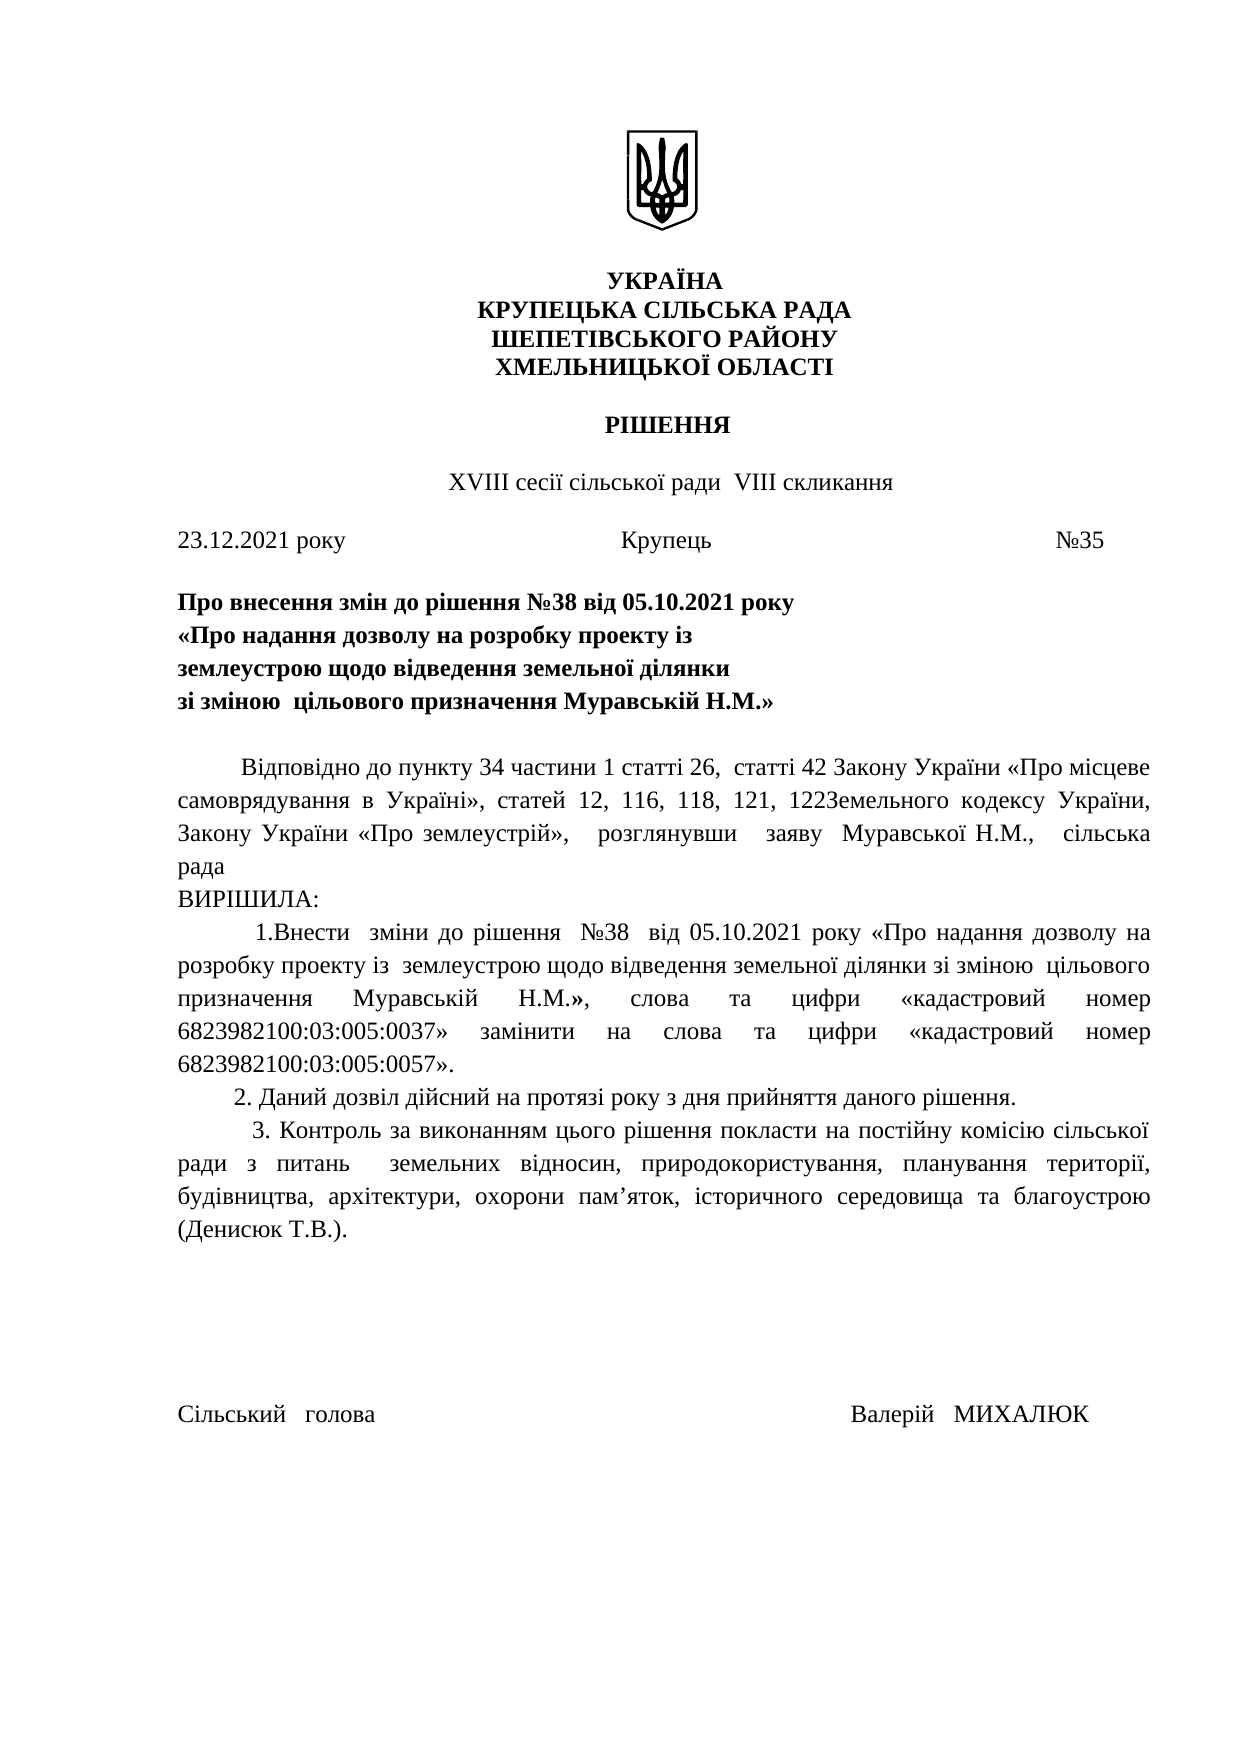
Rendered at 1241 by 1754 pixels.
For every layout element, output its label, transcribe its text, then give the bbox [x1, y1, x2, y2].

text землеустрою щодо відведення земельної ділянки [177, 653, 1152, 681]
text ВИРІШИЛА: [177, 884, 1152, 913]
text 3. Контроль за виконанням цього рішення покласти на постійну комісію сільської ради з питань земельних відносин, природокористування, планування території, будівництва, архітектури, охорони пам’яток, історичного середовища та благоустрою (Денисюк Т.В.). [177, 1115, 1152, 1243]
text Про внесення змін до рішення №38 від 05.10.2021 року [177, 587, 1152, 615]
text РІШЕННЯ [177, 410, 1152, 439]
text Сільський голова Валерій МИХАЛЮК [177, 1399, 1152, 1428]
text ШЕПЕТІВСЬКОГО РАЙОНУ [177, 324, 1152, 352]
text «Про надання дозволу на розробку проекту із [177, 620, 1152, 648]
text 1.Внести зміни до рішення №38 від 05.10.2021 року «Про надання дозволу на розробку проекту із землеустрою щодо відведення земельної ділянки зі зміною цільового призначення Муравській Н.М.», слова та цифри «кадастровий номер 6823982100:03:005:0037» замінити на слова та цифри «кадастровий номер 6823982100:03:005:0057». [177, 917, 1152, 1078]
text Відповідно до пункту 34 частини 1 статті 26, статті 42 Закону України «Про місцеве самоврядування в Україні», статей 12, 116, 118, 121, 122Земельного кодексу України, Закону України «Про землеустрій», розглянувши заяву Муравської Н.М., сільська рада [177, 752, 1152, 879]
text КРУПЕЦЬКА СІЛЬСЬКА РАДА [177, 295, 1152, 324]
text УКРАЇНА [177, 266, 1152, 295]
text 2. Даний дозвіл дійсний на протязі року з дня прийняття даного рішення. [177, 1082, 1152, 1111]
text ХМЕЛЬНИЦЬКОЇ ОБЛАСТІ [177, 352, 1152, 381]
text 23.12.2021 року Крупець №35 [177, 525, 1152, 554]
text ХVІІІ сесії сільської ради VІІІ скликання [177, 467, 1152, 496]
text зі зміною цільового призначення Муравській Н.М.» [177, 686, 1152, 714]
